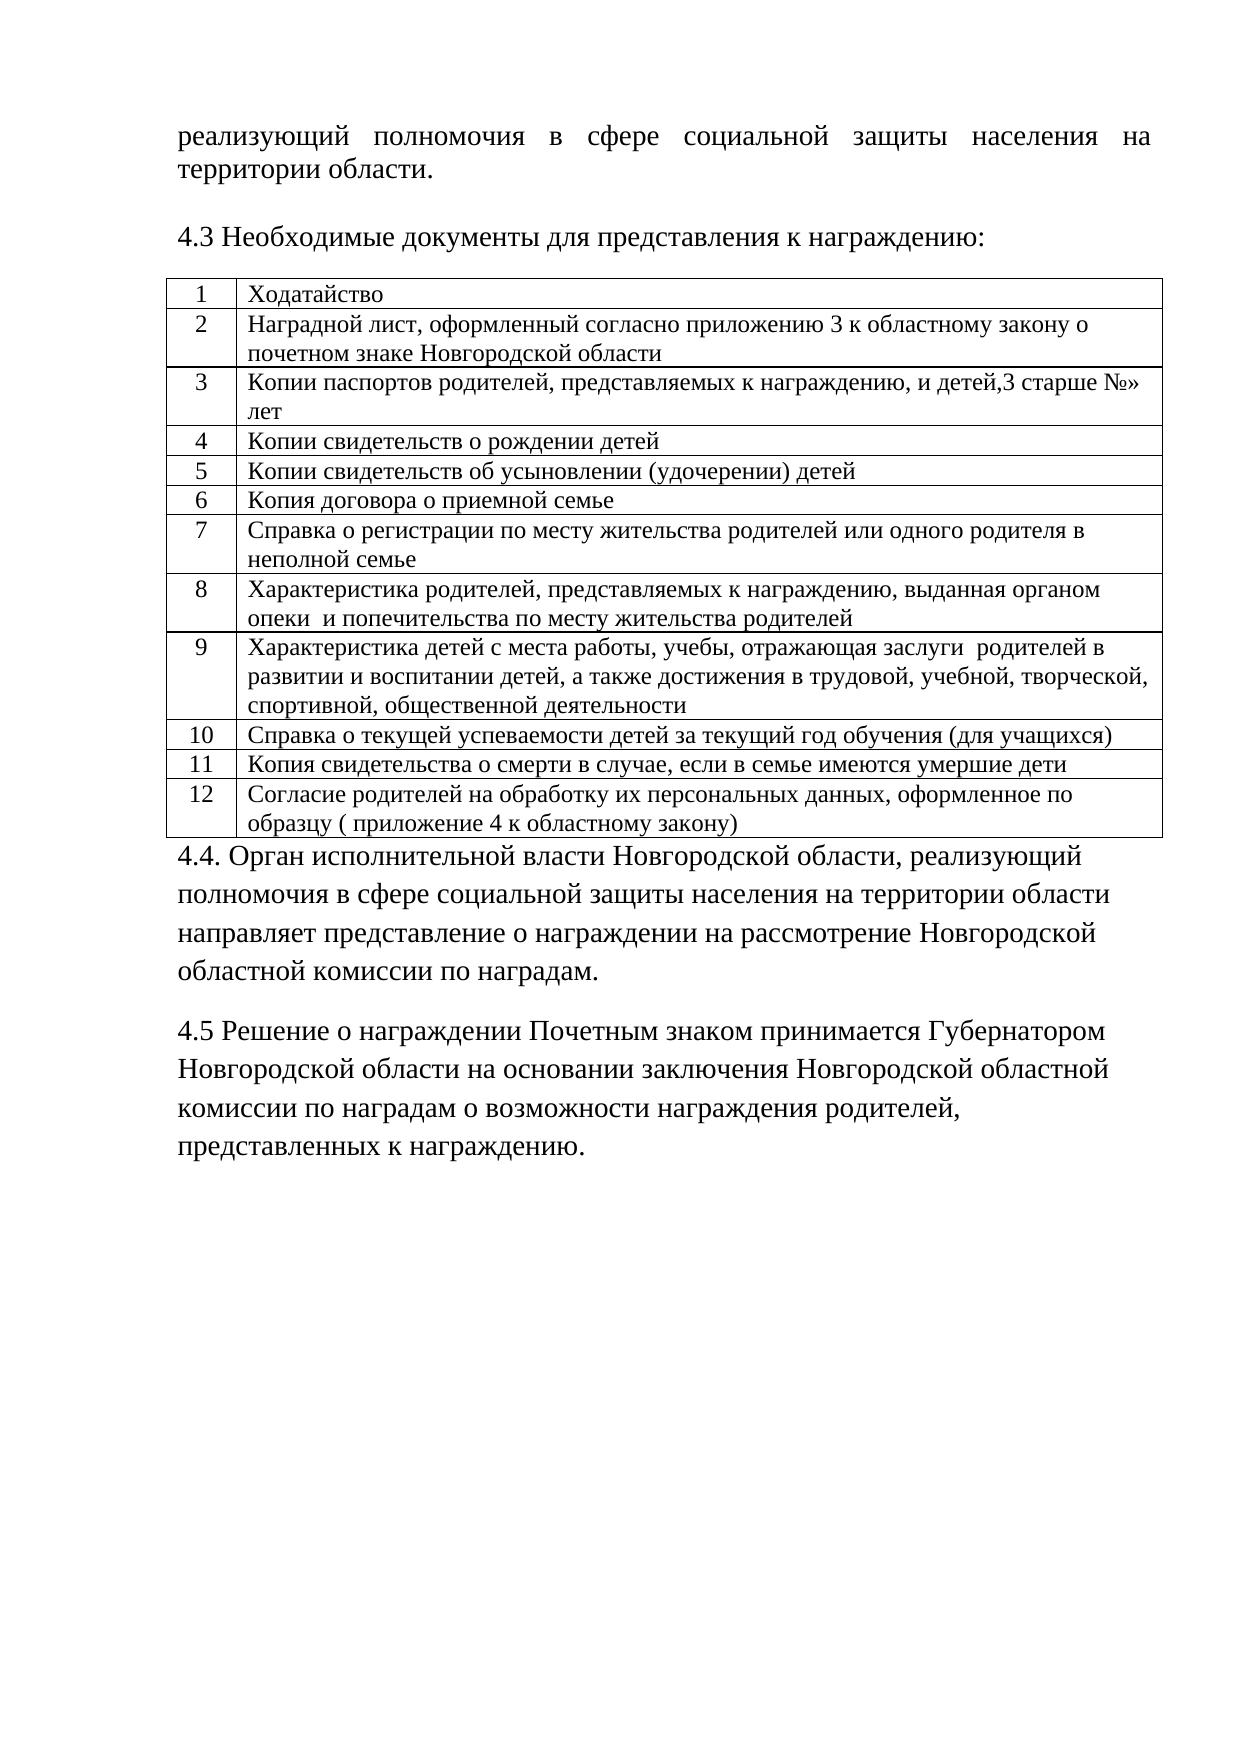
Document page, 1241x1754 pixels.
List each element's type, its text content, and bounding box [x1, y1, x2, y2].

table_cell 12 [167, 779, 236, 837]
table_cell Копия договора о приемной семье [237, 486, 1162, 514]
table_cell Согласие родителей на обработку их персональных данных, оформленное по образцу ( приложение 4 к областному закону) [237, 779, 1162, 837]
table_cell Наградной лист, оформленный согласно приложению 3 к областному закону о почетном знаке Новгородской области [237, 309, 1162, 366]
table_cell Копии свидетельств о рождении детей [237, 426, 1162, 455]
table_cell Копии свидетельств об усыновлении (удочерении) детей [237, 456, 1162, 484]
table_cell Справка о регистрации по месту жительства родителей или одного родителя в неполной семье [237, 515, 1162, 573]
text 4.5 Решение о награждении Почетным знаком принимается Губернатором Новгородской области на основании заключения Новгородской областной комиссии по наградам о возможности награждения родителей, представленных к награждению. [177, 1013, 1152, 1162]
table_cell 5 [167, 456, 236, 484]
table_cell 11 [167, 750, 236, 778]
table_cell Копия свидетельства о смерти в случае, если в семье имеются умершие дети [237, 750, 1162, 778]
table_cell 4 [167, 426, 236, 455]
table_cell 10 [167, 720, 236, 748]
table_cell Характеристика детей с места работы, учебы, отражающая заслуги родителей в развитии и воспитании детей, а также достижения в трудовой, учебной, творческой, спортивной, общественной деятельности [237, 633, 1162, 719]
table_cell Характеристика родителей, представляемых к награждению, выданная органом опеки и попечительства по месту жительства родителей [237, 574, 1162, 631]
table_cell 7 [167, 515, 236, 573]
table_header 1 [167, 279, 236, 308]
table_cell 6 [167, 486, 236, 514]
table_cell 9 [167, 633, 236, 719]
table_cell 2 [167, 309, 236, 366]
table_cell Копии паспортов родителей, представляемых к награждению, и детей,3 старше №» лет [237, 368, 1162, 425]
table_cell Справка о текущей успеваемости детей за текущий год обучения (для учащихся) [237, 720, 1162, 748]
table_header Ходатайство [237, 279, 1162, 308]
table_cell 8 [167, 574, 236, 631]
table_cell 3 [167, 368, 236, 425]
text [177, 118, 1152, 185]
text 4.3 Необходимые документы для представления к награждению: [177, 219, 1152, 252]
text 4.4. Орган исполнительной власти Новгородской области, реализующий полномочия в сфере социальной защиты населения на территории области направляет представление о награждении на рассмотрение Новгородской областной комиссии по наградам. [177, 838, 1152, 987]
